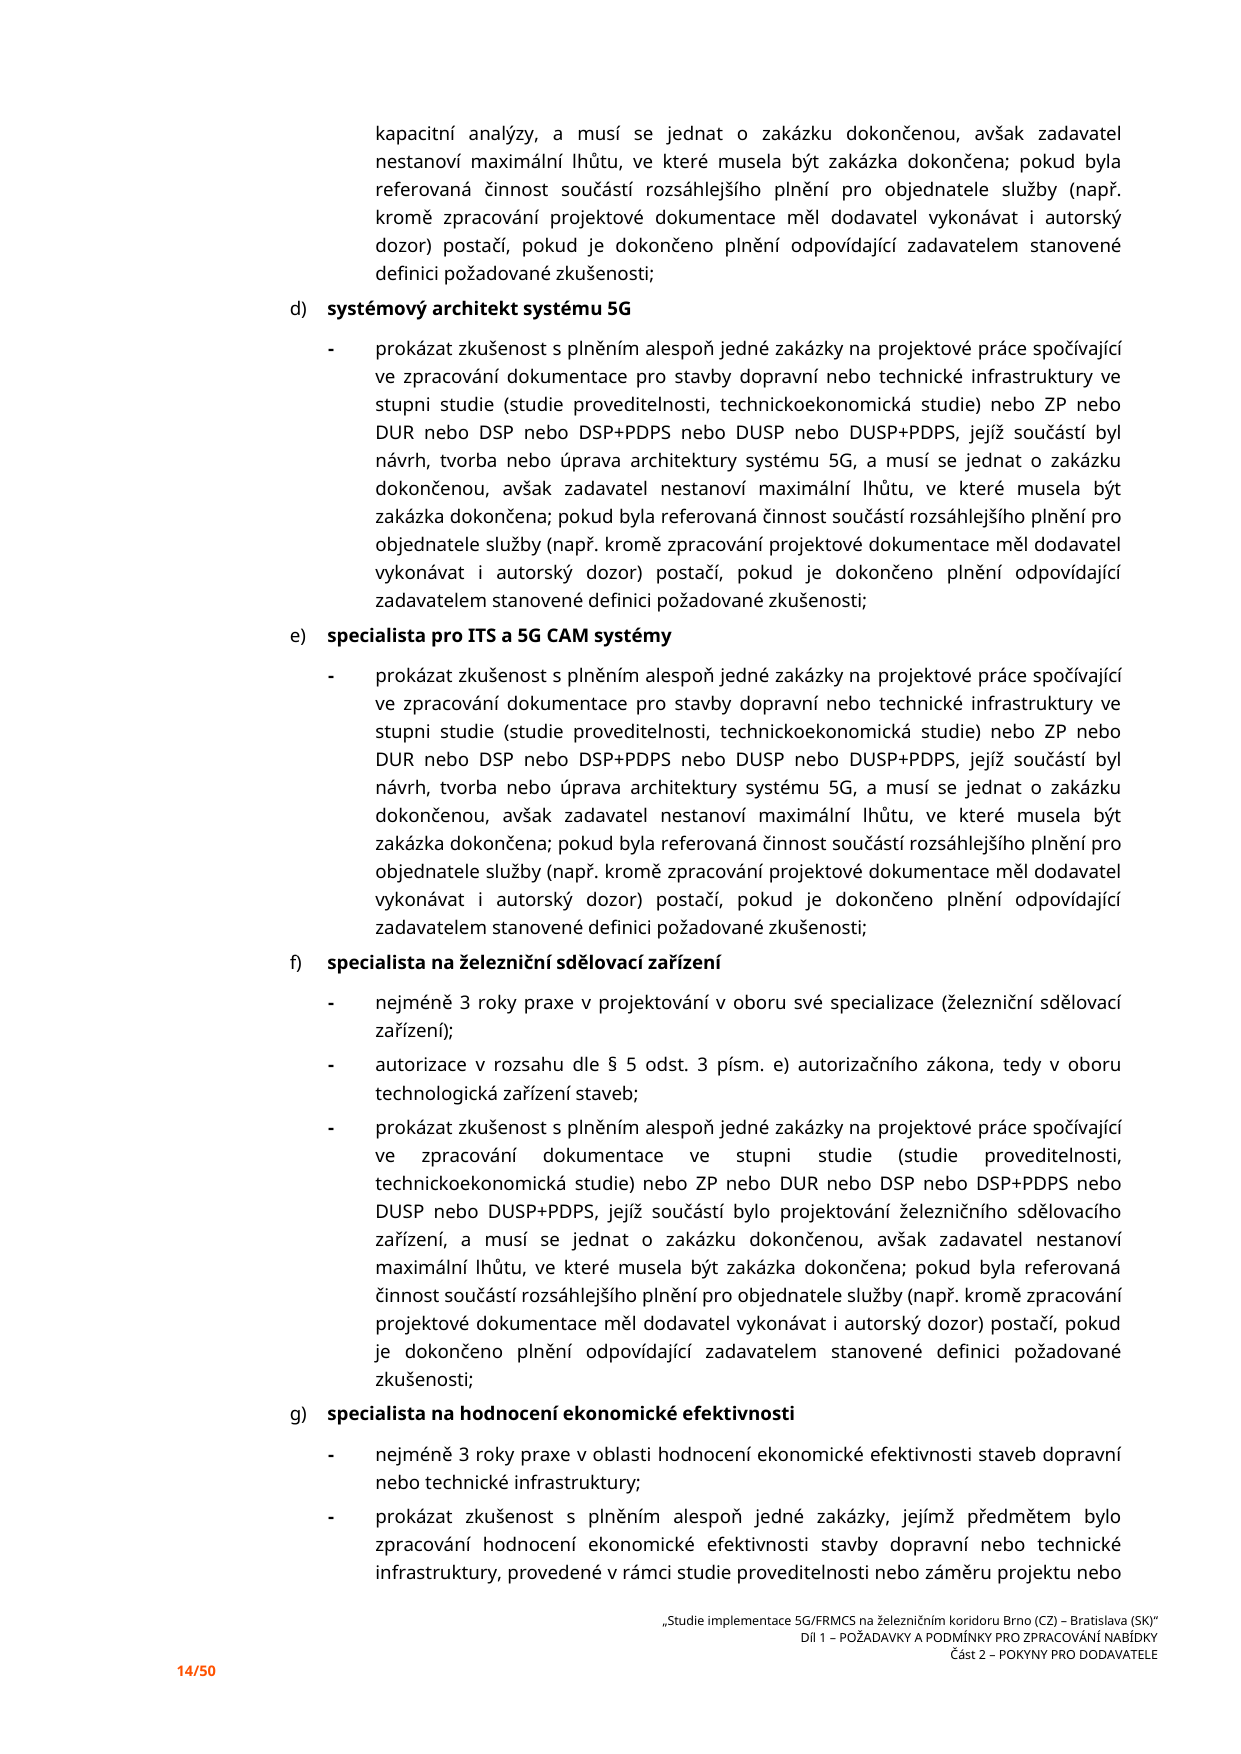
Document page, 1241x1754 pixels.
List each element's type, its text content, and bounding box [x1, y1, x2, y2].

text prokázat zkušenost s plněním alespoň jedné zakázky na projektové práce spočívající ve zpracování dokumentace pro stavby dopravní nebo technické infrastruktury ve stupni studie (studie proveditelnosti, technickoekonomická studie) nebo ZP nebo DUR nebo DSP nebo DSP+PDPS nebo DUSP nebo DUSP+PDPS, jejíž součástí byl návrh, tvorba nebo úprava architektury systému 5G, a musí se jednat o zakázku dokončenou, avšak zadavatel nestanoví maximální lhůtu, ve které musela být zakázka dokončena; pokud byla referovaná činnost součástí rozsáhlejšího plnění pro objednatele služby (např. kromě zpracování projektové dokumentace měl dodavatel vykonávat i autorský dozor) postačí, pokud je dokončeno plnění odpovídající zadavatelem stanovené definici požadované zkušenosti; [328, 336, 1122, 613]
text autorizace v rozsahu dle § 5 odst. 3 písm. e) autorizačního zákona, tedy v oboru technologická zařízení staveb; [328, 1052, 1122, 1105]
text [328, 121, 1122, 286]
text prokázat zkušenost s plněním alespoň jedné zakázky na projektové práce spočívající ve zpracování dokumentace ve stupni studie (studie proveditelnosti, technickoekonomická studie) nebo ZP nebo DUR nebo DSP nebo DSP+PDPS nebo DUSP nebo DUSP+PDPS, jejíž součástí bylo projektování železničního sdělovacího zařízení, a musí se jednat o zakázku dokončenou, avšak zadavatel nestanoví maximální lhůtu, ve které musela být zakázka dokončena; pokud byla referovaná činnost součástí rozsáhlejšího plnění pro objednatele služby (např. kromě zpracování projektové dokumentace měl dodavatel vykonávat i autorský dozor) postačí, pokud je dokončeno plnění odpovídající zadavatelem stanovené definici požadované zkušenosti; [328, 1114, 1122, 1392]
list specialista pro ITS a 5G CAM systémy [289, 622, 1122, 647]
text prokázat zkušenost s plněním alespoň jedné zakázky na projektové práce spočívající ve zpracování dokumentace pro stavby dopravní nebo technické infrastruktury ve stupni studie (studie proveditelnosti, technickoekonomická studie) nebo ZP nebo DUR nebo DSP nebo DSP+PDPS nebo DUSP nebo DUSP+PDPS, jejíž součástí byl návrh, tvorba nebo úprava architektury systému 5G, a musí se jednat o zakázku dokončenou, avšak zadavatel nestanoví maximální lhůtu, ve které musela být zakázka dokončena; pokud byla referovaná činnost součástí rozsáhlejšího plnění pro objednatele služby (např. kromě zpracování projektové dokumentace měl dodavatel vykonávat i autorský dozor) postačí, pokud je dokončeno plnění odpovídající zadavatelem stanovené definici požadované zkušenosti; [328, 662, 1122, 940]
list specialista na železniční sdělovací zařízení [289, 949, 1122, 974]
list specialista na hodnocení ekonomické efektivnosti [289, 1401, 1122, 1426]
text nejméně 3 roky praxe v projektování v oboru své specializace (železniční sdělovací zařízení); [328, 989, 1122, 1043]
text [328, 1503, 1122, 1585]
text nejméně 3 roky praxe v oblasti hodnocení ekonomické efektivnosti staveb dopravní nebo technické infrastruktury; [328, 1441, 1122, 1494]
list systémový architekt systému 5G [289, 295, 1122, 321]
